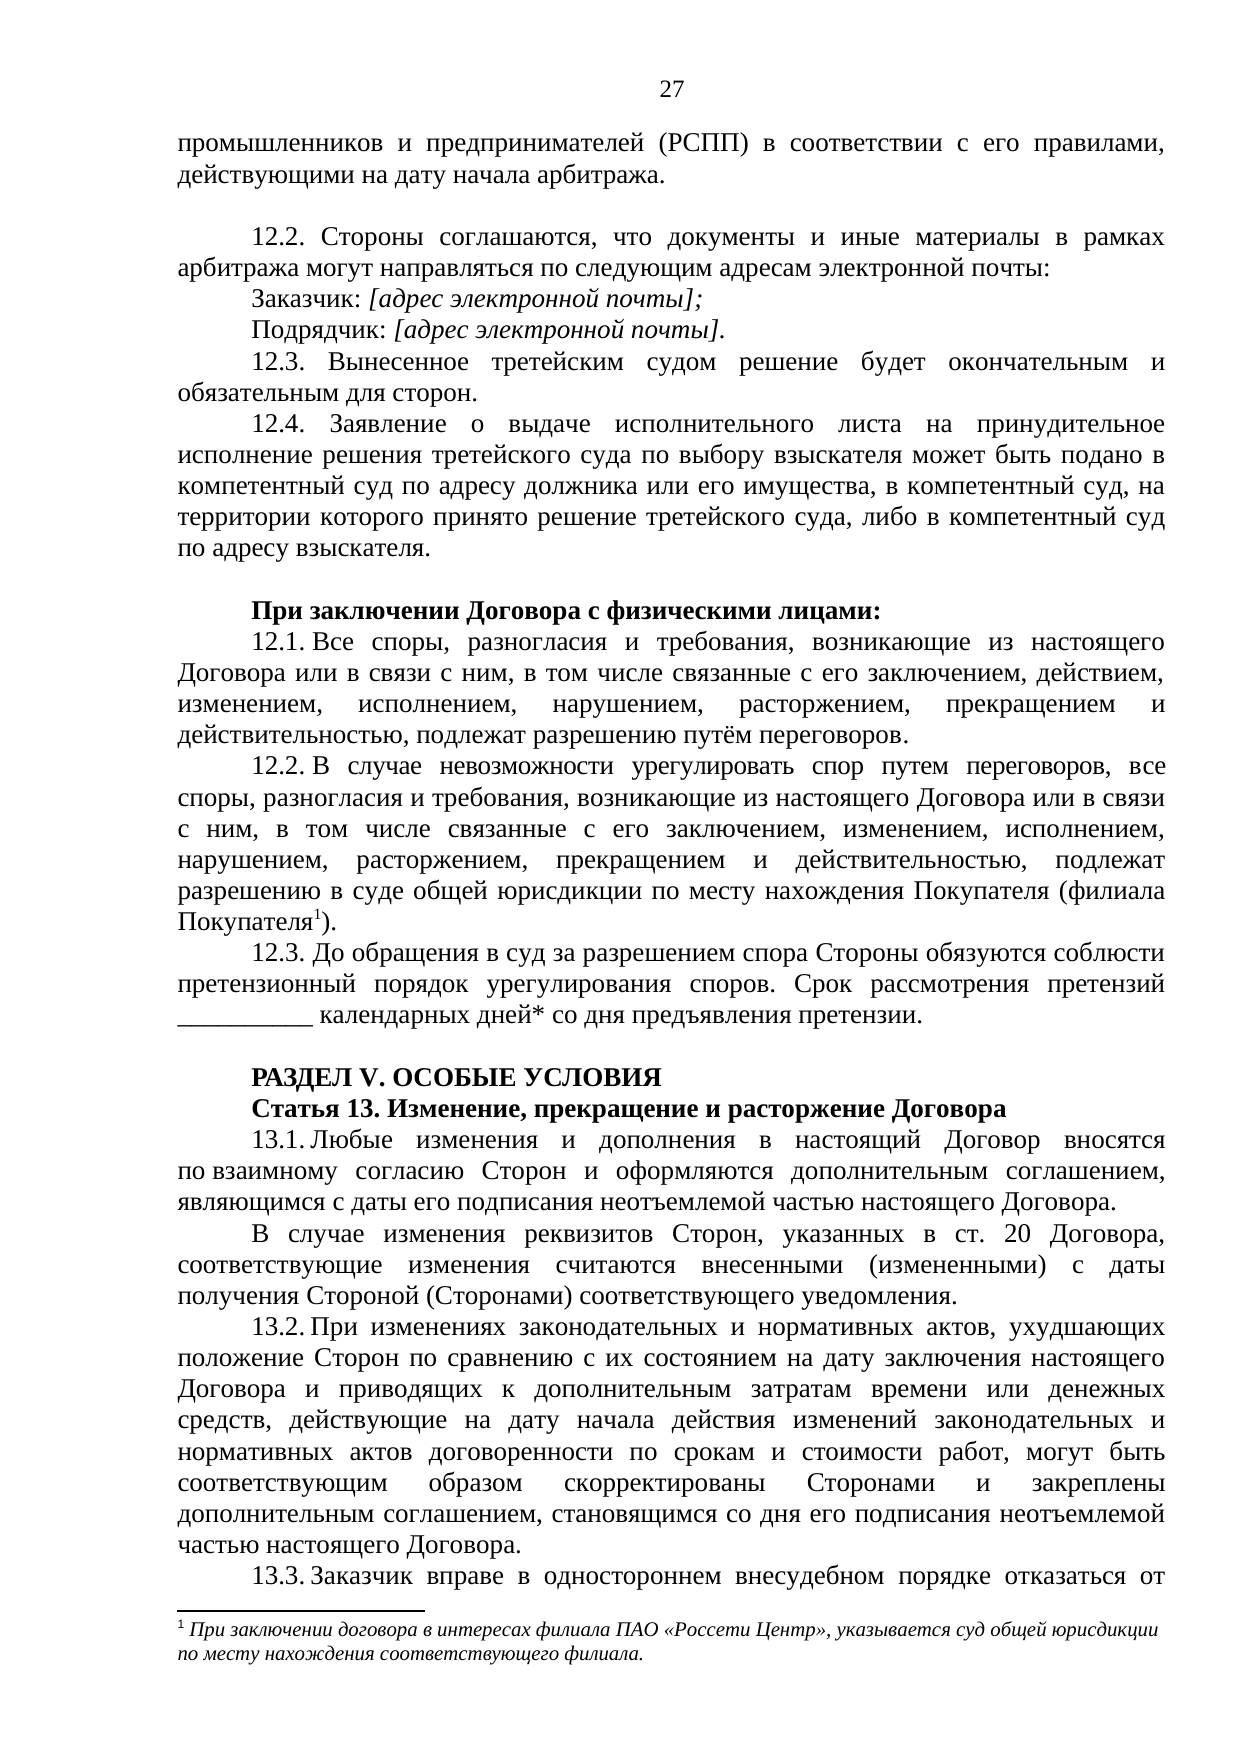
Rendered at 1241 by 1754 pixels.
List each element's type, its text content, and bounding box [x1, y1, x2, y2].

text Статья 13. Изменение, прекращение и расторжение Договора [177, 1092, 1166, 1123]
text 12.1. Все споры, разногласия и требования, возникающие из настоящего Договора или в связи с ним, в том числе связанные с его заключением, действием, изменением, исполнением, нарушением, расторжением, прекращением и действительностью, подлежат разрешению путём переговоров. [177, 625, 1166, 749]
text 12.2. Стороны соглашаются, что документы и иные материалы в рамках арбитража могут направляться по следующим адресам электронной почты: [177, 220, 1166, 282]
text При заключении Договора с физическими лицами: [177, 594, 1166, 625]
text РАЗДЕЛ V. ОСОБЫЕ УСЛОВИЯ [177, 1061, 1166, 1092]
text Подрядчик: [адрес электронной почты]. [177, 313, 1166, 344]
text 12.2. В случае невозможности урегулировать спор путем переговоров, все споры, разногласия и требования, возникающие из настоящего Договора или в связи с ним, в том числе связанные с его заключением, изменением, исполнением, нарушением, расторжением, прекращением и действительностью, подлежат разрешению в суде общей юрисдикции по месту нахождения Покупателя (филиала Покупателя). [177, 749, 1166, 936]
text 13.2. При изменениях законодательных и нормативных актов, ухудшающих положение Сторон по сравнению с их состоянием на дату заключения настоящего Договора и приводящих к дополнительным затратам времени или денежных средств, действующие на дату начала действия изменений законодательных и нормативных актов договоренности по срокам и стоимости работ, могут быть соответствующим образом скорректированы Сторонами и закреплены дополнительным соглашением, становящимся со дня его подписания неотъемлемой частью настоящего Договора. [177, 1310, 1166, 1559]
text 12.3. До обращения в суд за разрешением спора Стороны обязуются соблюсти претензионный порядок урегулирования споров. Срок рассмотрения претензий __________ календарных дней* со дня предъявления претензии. [177, 936, 1166, 1030]
text 12.4. Заявление о выдаче исполнительного листа на принудительное исполнение решения третейского суда по выбору взыскателя может быть подано в компетентный суд по адресу должника или его имущества, в компетентный суд, на территории которого принято решение третейского суда, либо в компетентный суд по адресу взыскателя. [177, 407, 1166, 563]
text 12.3. Вынесенное третейским судом решение будет окончательным и обязательным для сторон. [177, 344, 1166, 407]
text В случае изменения реквизитов Сторон, указанных в ст. 20 Договора, соответствующие изменения считаются внесенными (измененными) с даты получения Стороной (Сторонами) соответствующего уведомления. [177, 1217, 1166, 1310]
text 13.1. Любые изменения и дополнения в настоящий Договор вносятся по взаимному согласию Сторон и оформляются дополнительным соглашением, являющимся с даты его подписания неотъемлемой частью настоящего Договора. [177, 1123, 1166, 1217]
text Заказчик: [адрес электронной почты]; [177, 282, 1166, 313]
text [177, 127, 1166, 189]
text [177, 1559, 1166, 1590]
